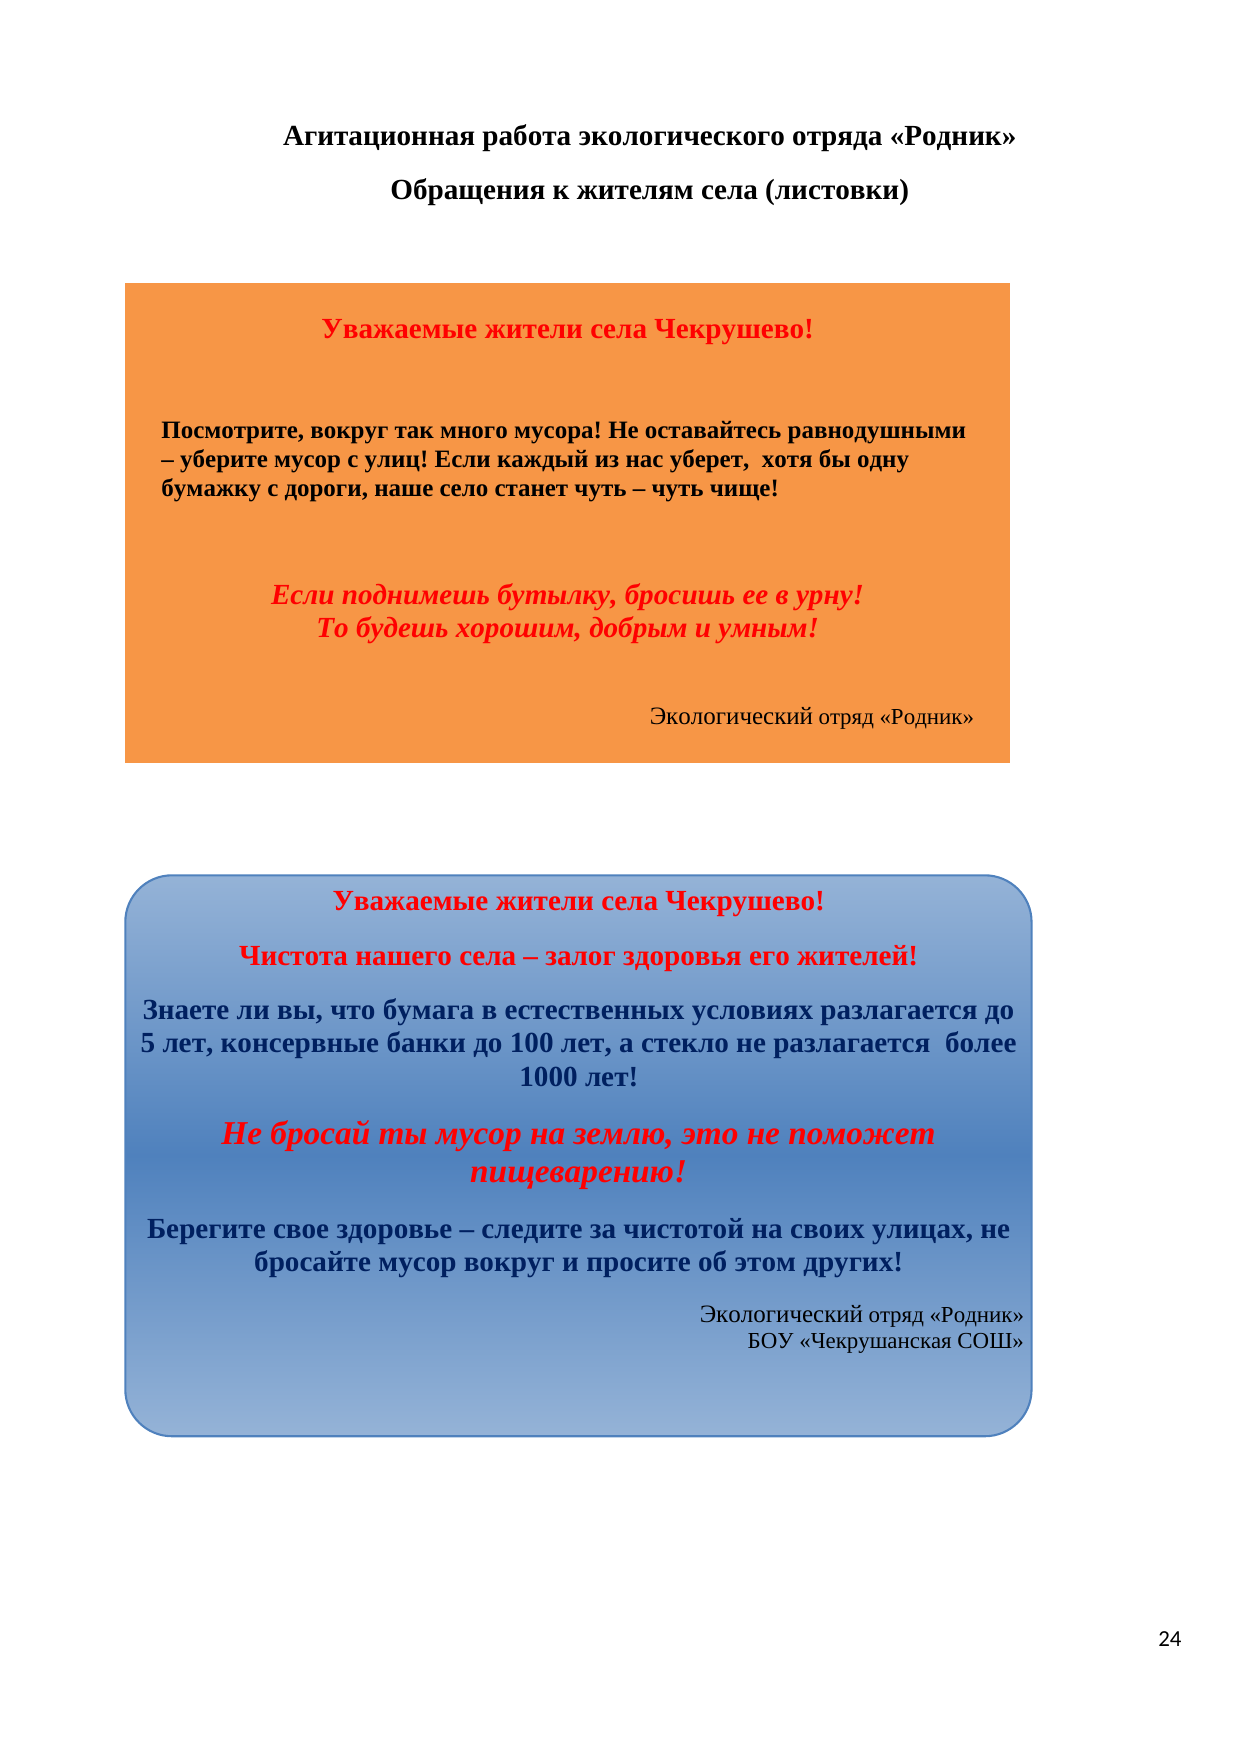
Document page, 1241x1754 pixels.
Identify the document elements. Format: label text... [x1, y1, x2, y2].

text Обращения к жителям села (листовки) [118, 172, 1181, 206]
text Агитационная работа экологического отряда «Родник» [118, 118, 1181, 152]
